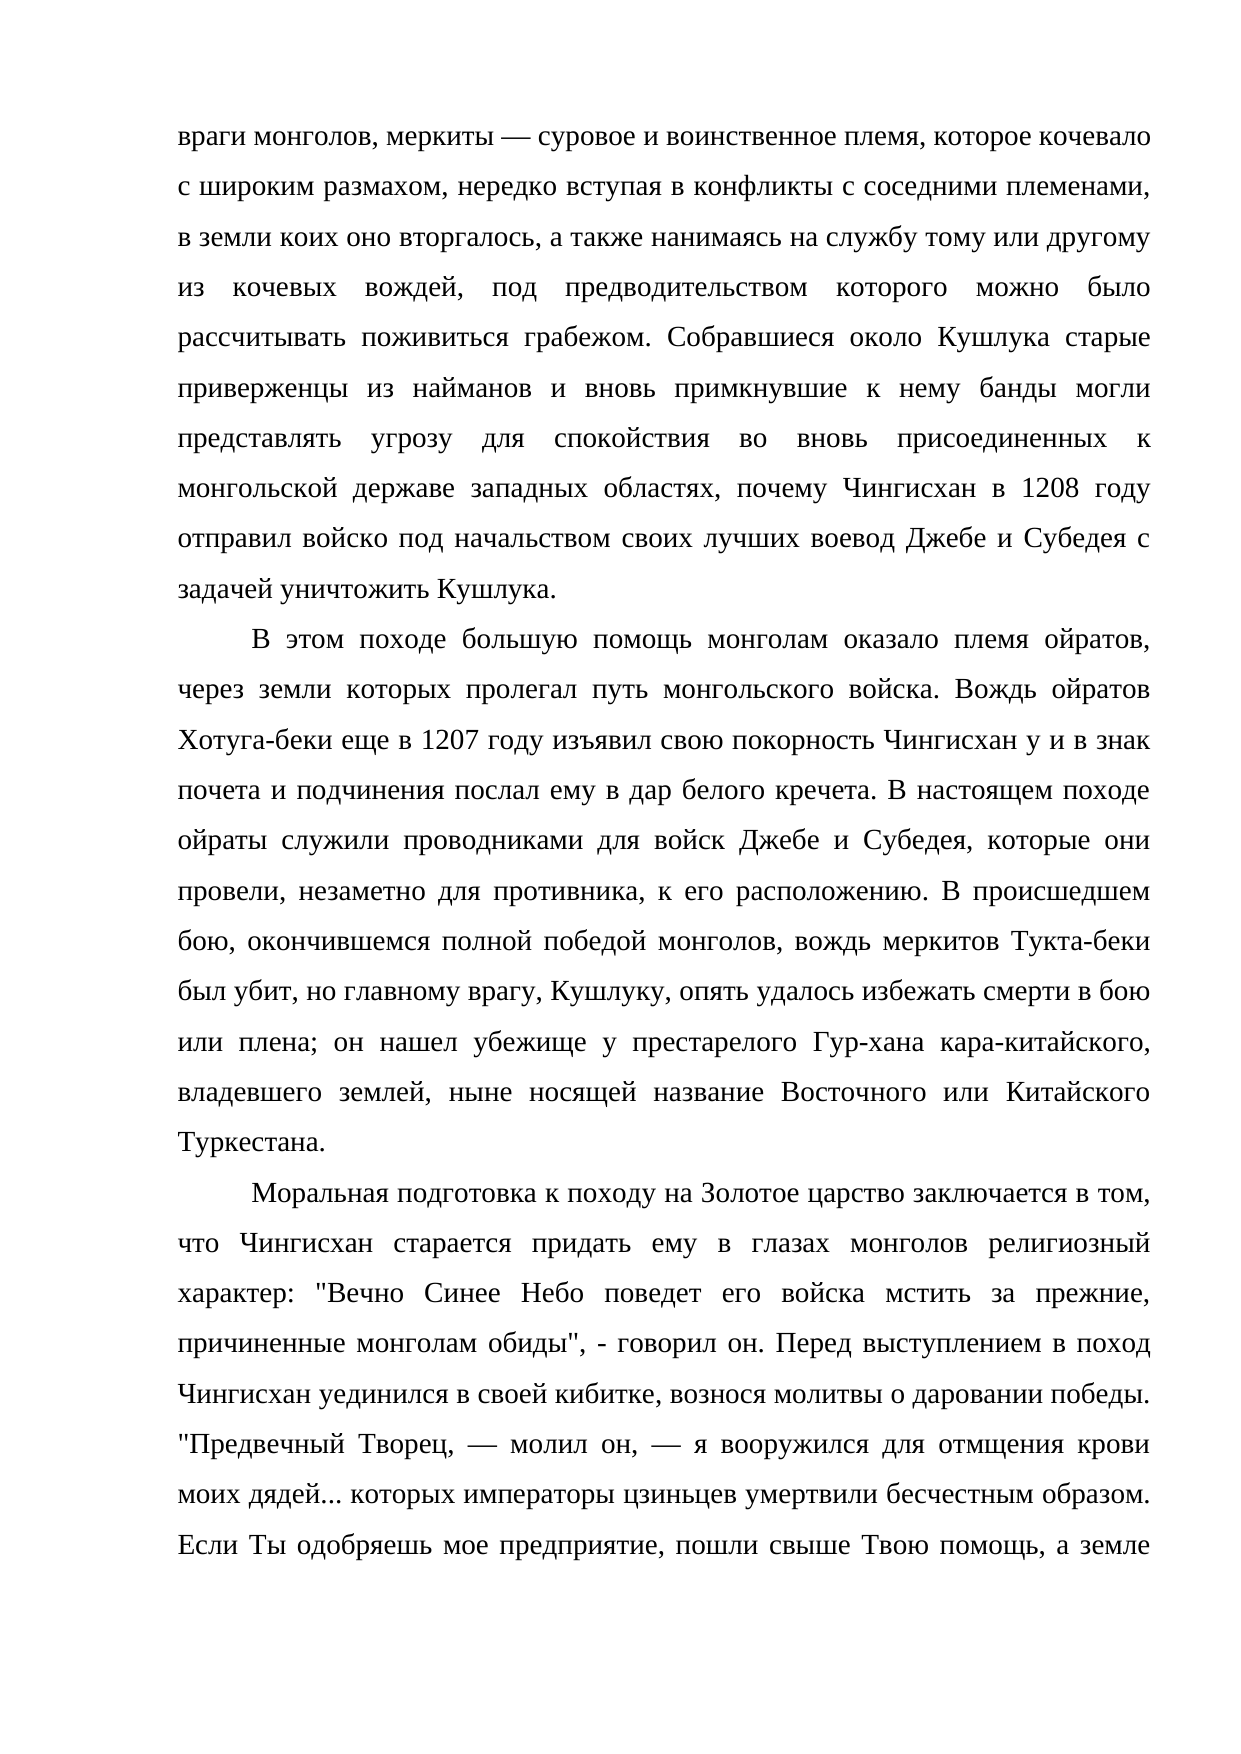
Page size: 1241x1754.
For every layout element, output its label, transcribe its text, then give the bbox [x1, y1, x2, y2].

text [177, 1175, 1152, 1560]
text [177, 118, 1152, 604]
text В этом походе большую помощь монголам оказало племя ойратов, через земли которых пролегал путь монгольского войска. Вождь ойратов Хотуга-беки еще в 1207 году изъявил свою покорность Чингисхан у и в знак почета и подчинения послал ему в дар белого кречета. В настоящем походе ойраты служили проводниками для войск Джебе и Субедея, которые они провели, незаметно для противника, к его расположению. В происшедшем бою, окончившемся полной победой монголов, вождь меркитов Тукта-беки был убит, но главному врагу, Кушлуку, опять удалось избежать смерти в бою или плена; он нашел убежище у престарелого Гур-хана кара-китайского, владевшего землей, ныне носящей название Восточного или Китайского Туркестана. [177, 621, 1152, 1158]
